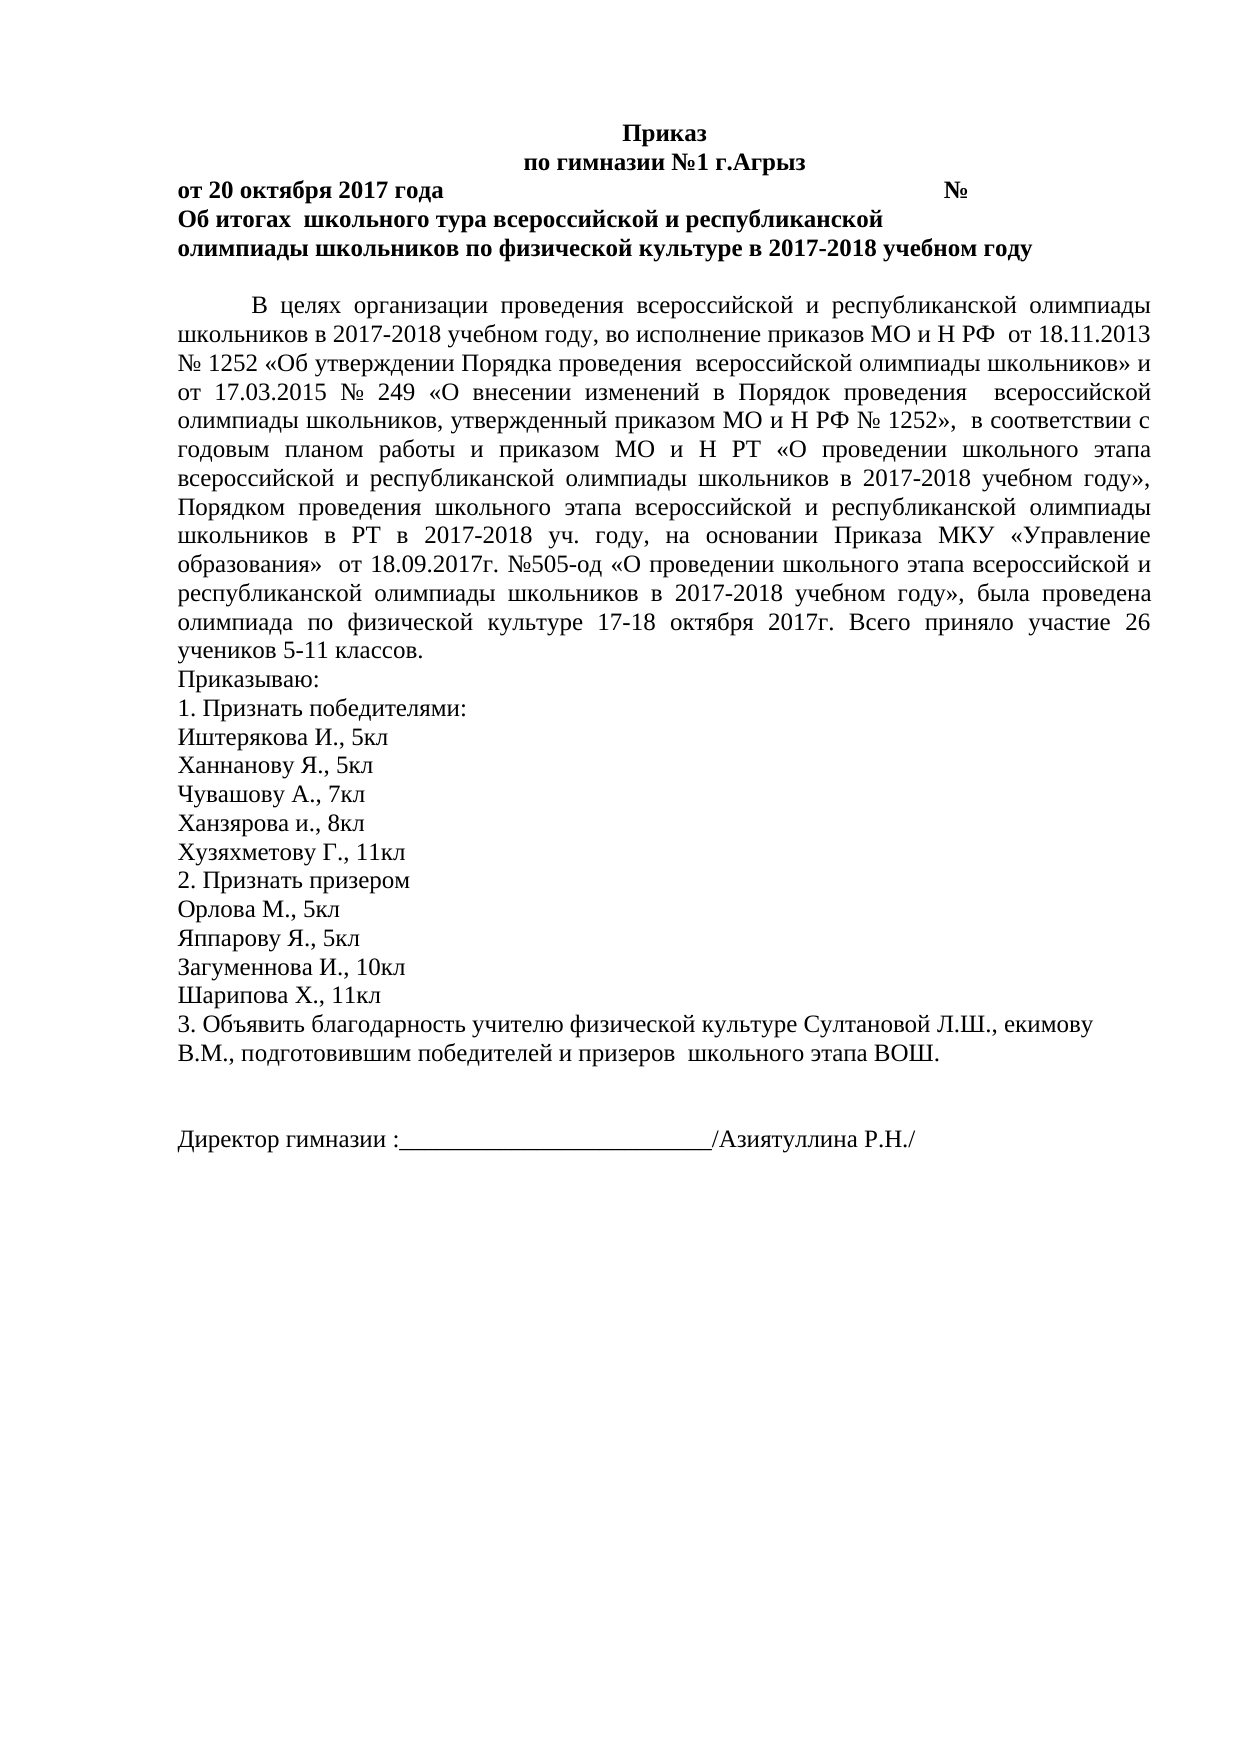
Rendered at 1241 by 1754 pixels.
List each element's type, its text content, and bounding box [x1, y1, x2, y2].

text В целях организации проведения всероссийской и республиканской олимпиады школьников в 2017-2018 учебном году, во исполнение приказов МО и Н РФ от 18.11.2013 № 1252 «Об утверждении Порядка проведения всероссийской олимпиады школьников» и от 17.03.2015 № 249 «О внесении изменений в Порядок проведения всероссийской олимпиады школьников, утвержденный приказом МО и Н РФ № 1252», в соответствии с годовым планом работы и приказом МО и Н РТ «О проведении школьного этапа всероссийской и республиканской олимпиады школьников в 2017-2018 учебном году», Порядком проведения школьного этапа всероссийской и республиканской олимпиады школьников в РТ в 2017-2018 уч. году, на основании Приказа МКУ «Управление образования» от 18.09.2017г. №505-од «О проведении школьного этапа всероссийской и республиканской олимпиады школьников в 2017-2018 учебном году», была проведена олимпиада по физической культуре 17-18 октября 2017г. Всего приняло участие 26 учеников 5-11 классов. [177, 291, 1152, 664]
text 3. Объявить благодарность учителю физической культуре Султановой Л.Ш., екимову В.М., подготовившим победителей и призеров школьного этапа ВОШ. [177, 1009, 1152, 1067]
text от 20 октября 2017 года № [177, 176, 1152, 204]
text Иштерякова И., 5кл [177, 722, 1152, 751]
text Орлова М., 5кл [177, 894, 1152, 923]
text олимпиады школьников по физической культуре в 2017-2018 учебном году [177, 233, 1152, 262]
text Яппарову Я., 5кл [177, 923, 1152, 952]
text Приказ [177, 118, 1152, 147]
text по гимназии №1 г.Агрыз [177, 147, 1152, 176]
text Ханзярова и., 8кл [177, 808, 1152, 837]
text Шарипова Х., 11кл [177, 981, 1152, 1009]
text Хузяхметову Г., 11кл [177, 837, 1152, 866]
text Загуменнова И., 10кл [177, 952, 1152, 981]
text 2. Признать призером [177, 866, 1152, 894]
text Директор гимназии :_________________________/Азиятуллина Р.Н./ [177, 1124, 1152, 1153]
text 1. Признать победителями: [177, 693, 1152, 722]
text Приказываю: [177, 664, 1152, 693]
text Об итогах школьного тура всероссийской и республиканской [177, 204, 1152, 233]
text Чувашову А., 7кл [177, 779, 1152, 808]
text Ханнанову Я., 5кл [177, 751, 1152, 779]
